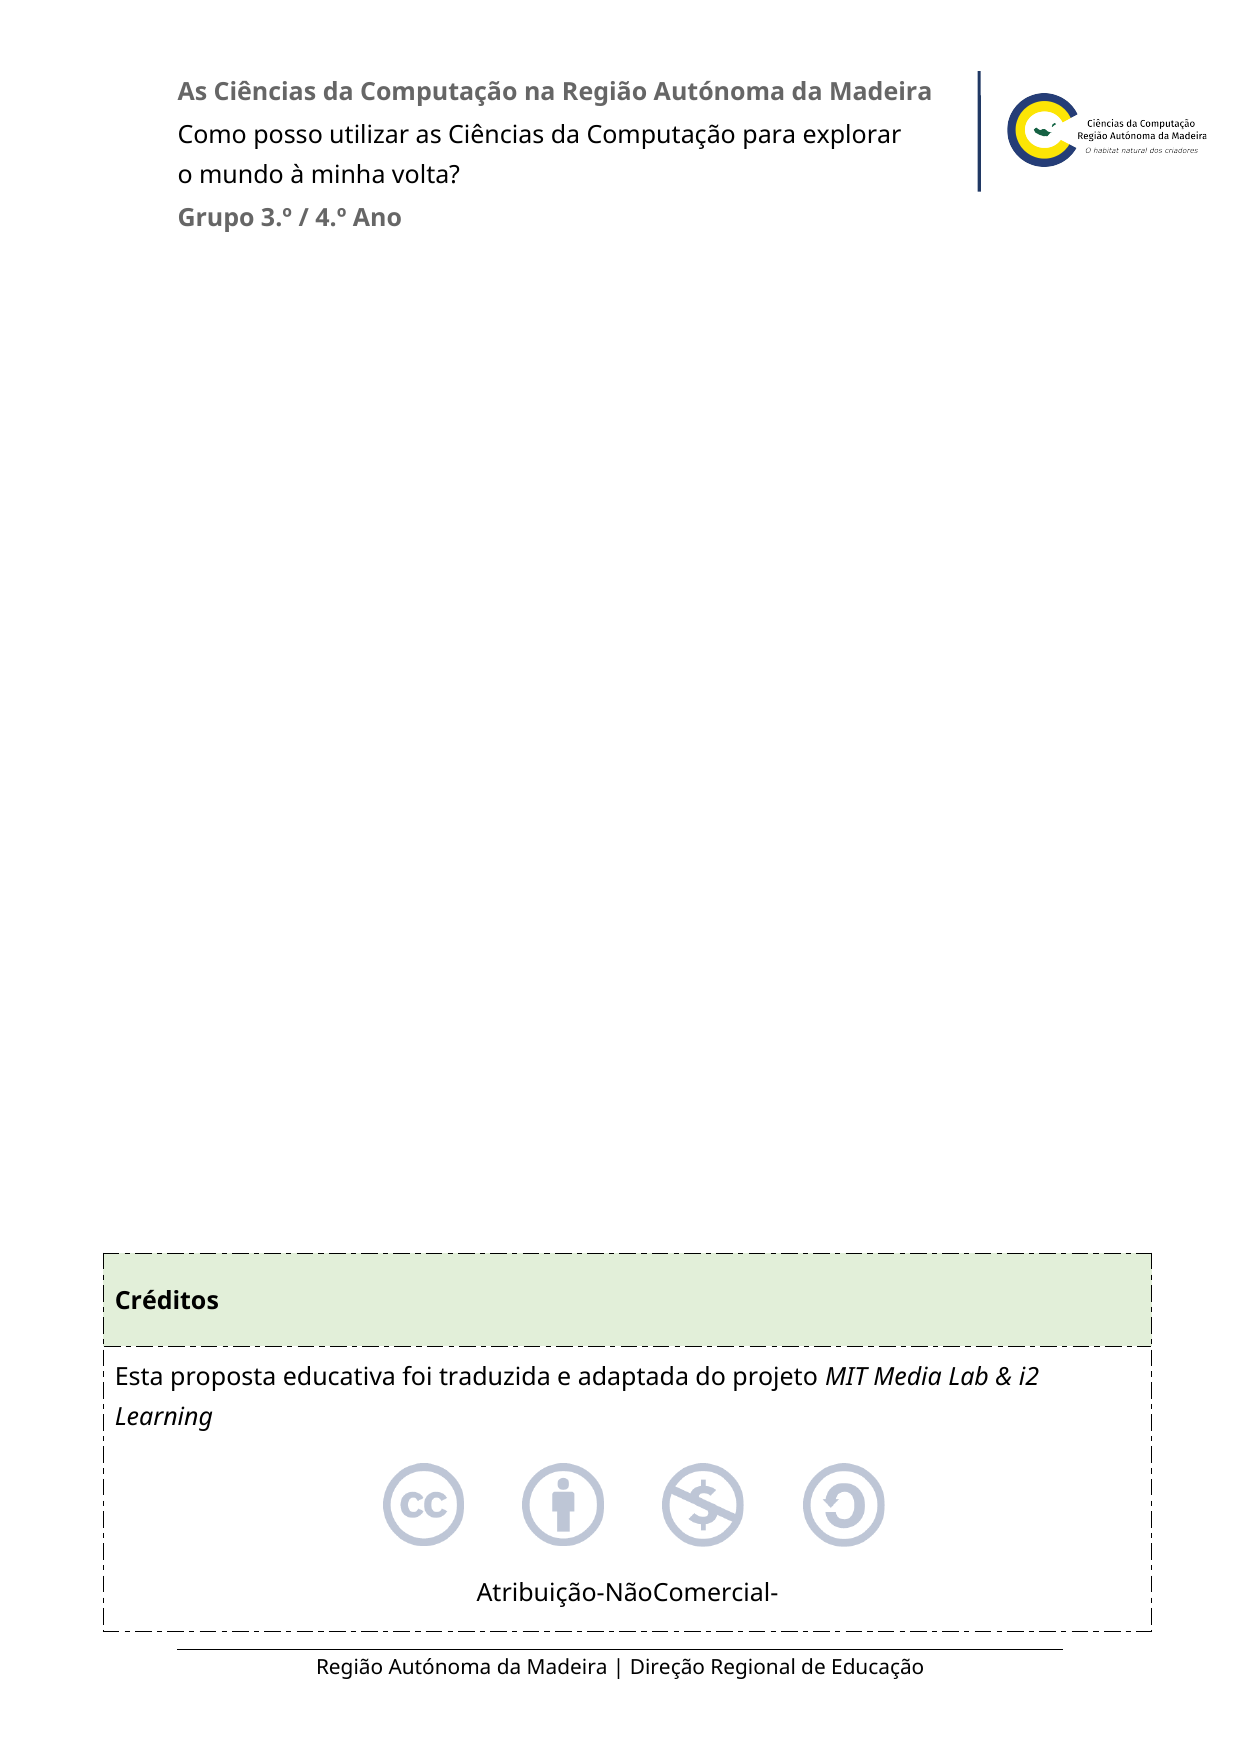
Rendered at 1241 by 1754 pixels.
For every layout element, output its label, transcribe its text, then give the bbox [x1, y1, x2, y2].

table_header Créditos [103, 1253, 1152, 1346]
picture [1007, 93, 1207, 167]
